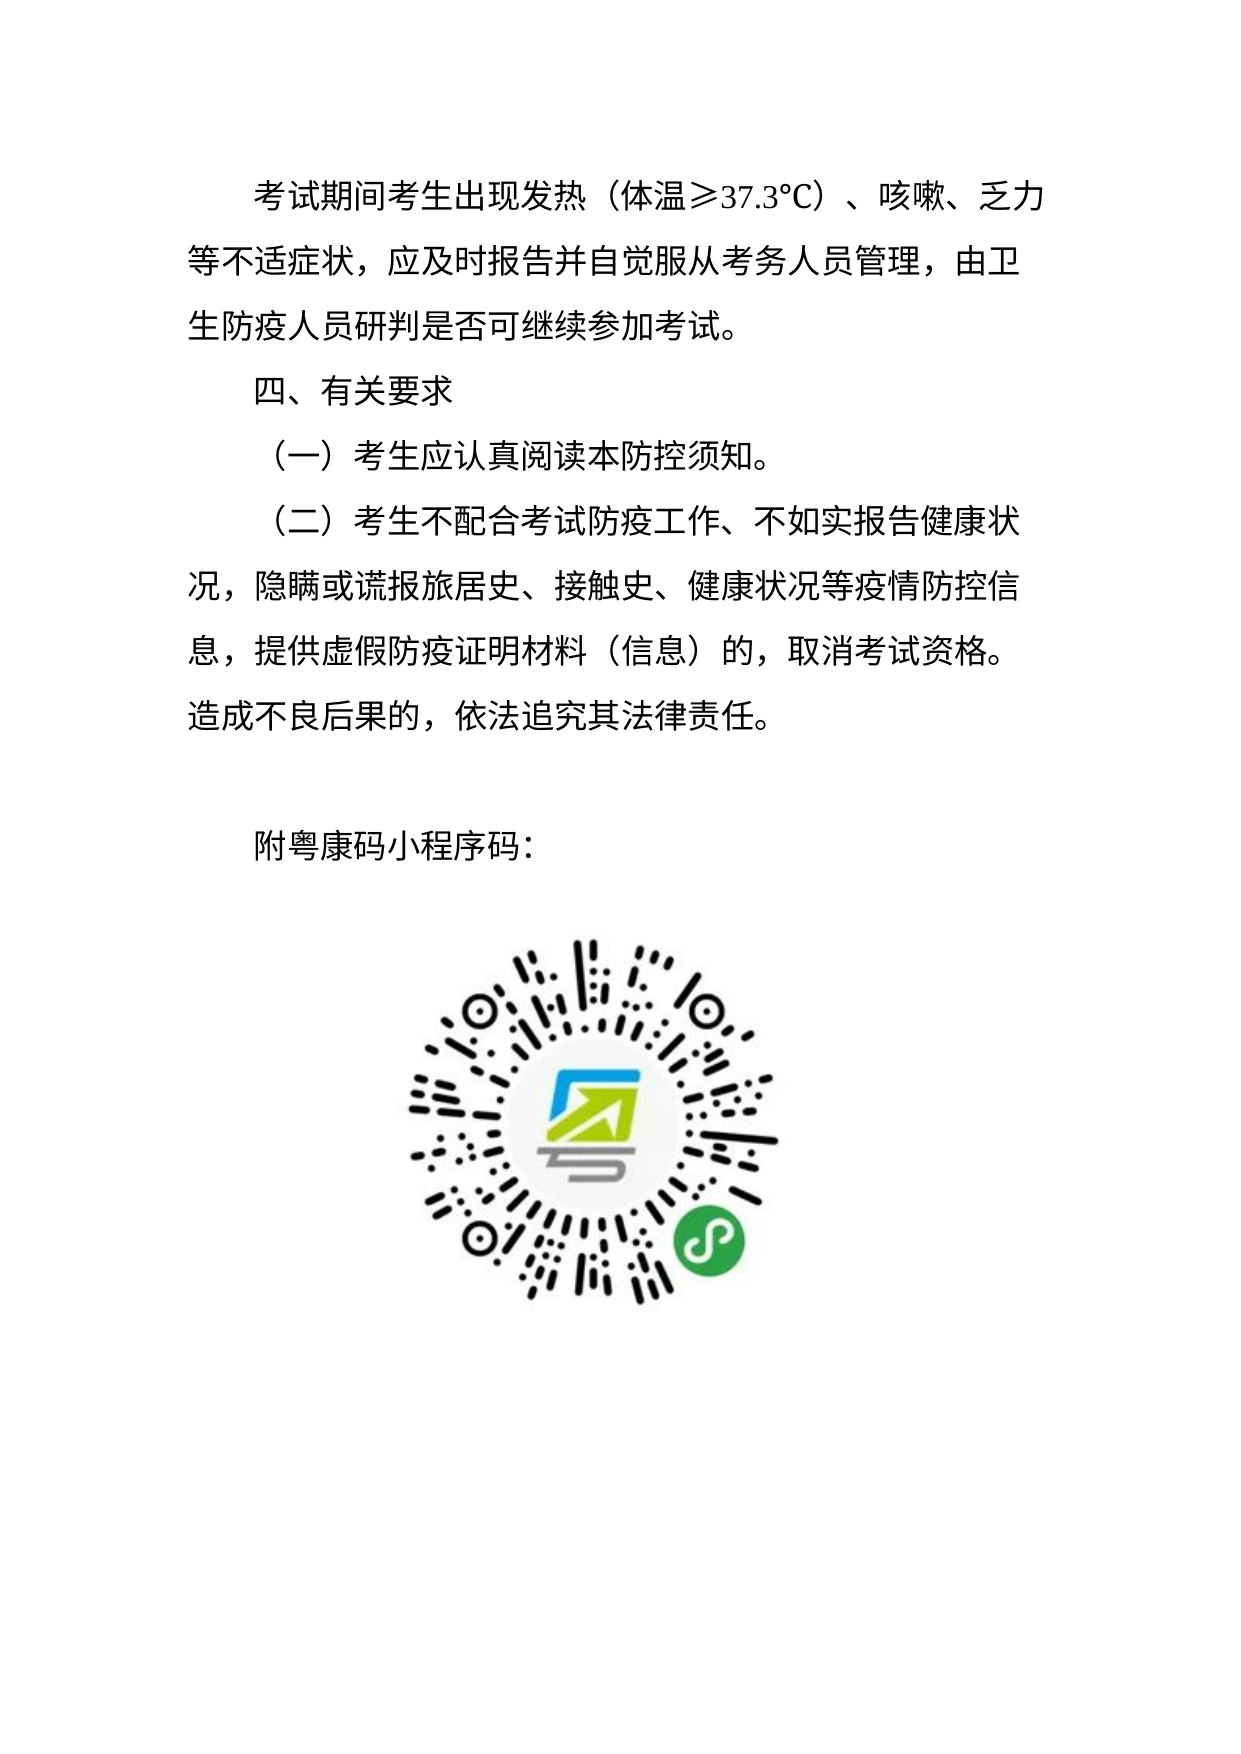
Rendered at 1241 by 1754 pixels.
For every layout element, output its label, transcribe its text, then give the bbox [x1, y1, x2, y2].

text 考试期间考生出现发热（体温≥37.3℃）、咳嗽、乏力等不适症状，应及时报告并自觉服从考务人员管理，由卫生防疫人员研判是否可继续参加考试。 [187, 162, 1053, 357]
picture [253, 877, 909, 1379]
text 附粤康码小程序码： [187, 812, 1053, 877]
text （一）考生应认真阅读本防控须知。 [187, 422, 1053, 487]
text 四、有关要求 [187, 357, 1053, 422]
text （二）考生不配合考试防疫工作、不如实报告健康状况，隐瞒或谎报旅居史、接触史、健康状况等疫情防控信息，提供虚假防疫证明材料（信息）的，取消考试资格。造成不良后果的，依法追究其法律责任。 [187, 487, 1053, 747]
